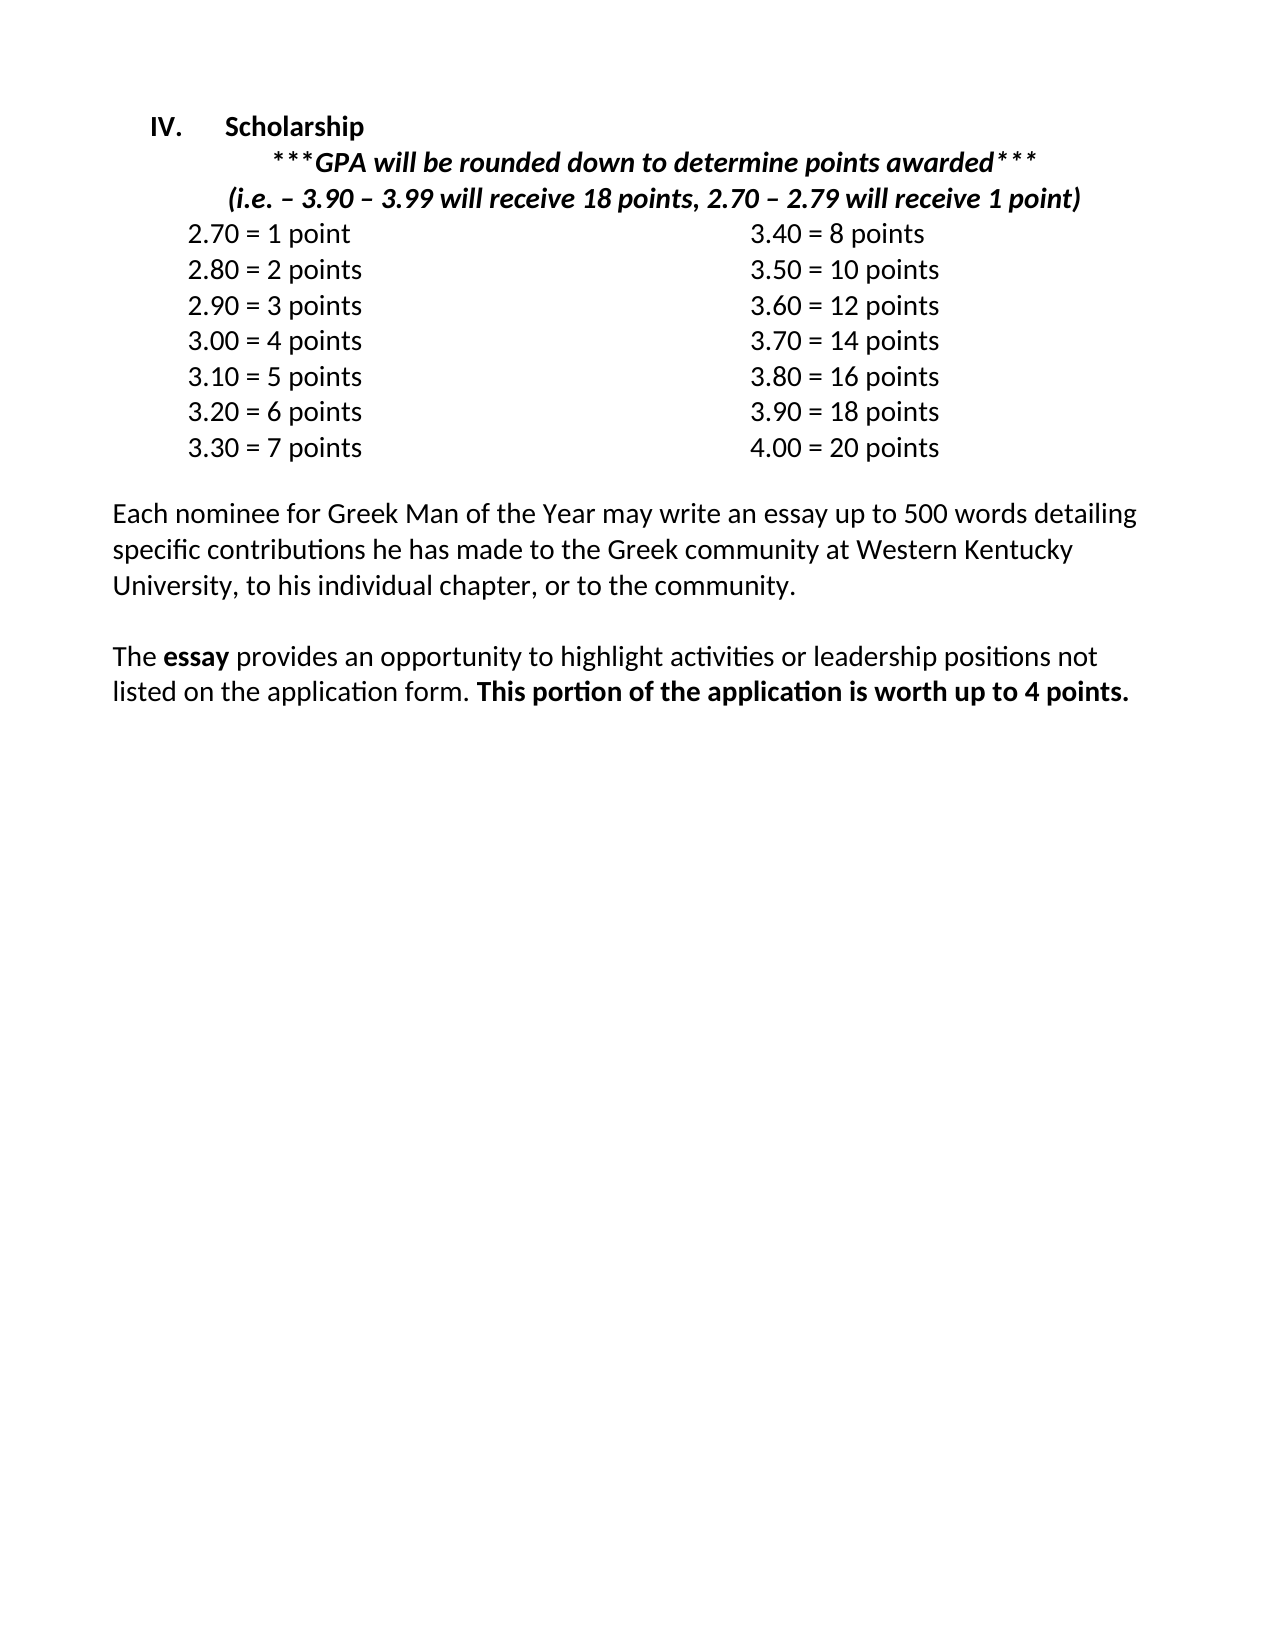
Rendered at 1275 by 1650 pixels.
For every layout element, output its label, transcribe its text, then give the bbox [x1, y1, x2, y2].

list Scholarship [150, 108, 1162, 144]
text ***GPA will be rounded down to determine points awarded*** [150, 144, 1162, 180]
text 3.00 = 4 points [112, 322, 600, 358]
text 3.60 = 12 points [675, 287, 1162, 322]
text 3.80 = 16 points [675, 358, 1162, 393]
text 2.70 = 1 point [112, 215, 600, 251]
text 3.40 = 8 points [675, 215, 1162, 251]
text 2.90 = 3 points [187, 287, 600, 322]
text 4.00 = 20 points [675, 429, 1162, 465]
text 3.20 = 6 points [112, 393, 600, 429]
text 3.30 = 7 points [112, 429, 600, 465]
text (i.e. – 3.90 – 3.99 will receive 18 points, 2.70 – 2.79 will receive 1 point) [150, 180, 1162, 215]
text 2.80 = 2 points [187, 251, 600, 287]
text 3.50 = 10 points [675, 251, 1162, 287]
text 3.10 = 5 points [112, 358, 600, 393]
text 3.90 = 18 points [675, 393, 1162, 429]
text The essay provides an opportunity to highlight activities or leadership positions not listed on the application form. This portion of the application is worth up to 4 points. [112, 638, 1162, 709]
text Each nominee for Greek Man of the Year may write an essay up to 500 words detailing specific contributions he has made to the Greek community at Western Kentucky University, to his individual chapter, or to the community. [112, 495, 1162, 602]
text 3.70 = 14 points [675, 322, 1162, 358]
